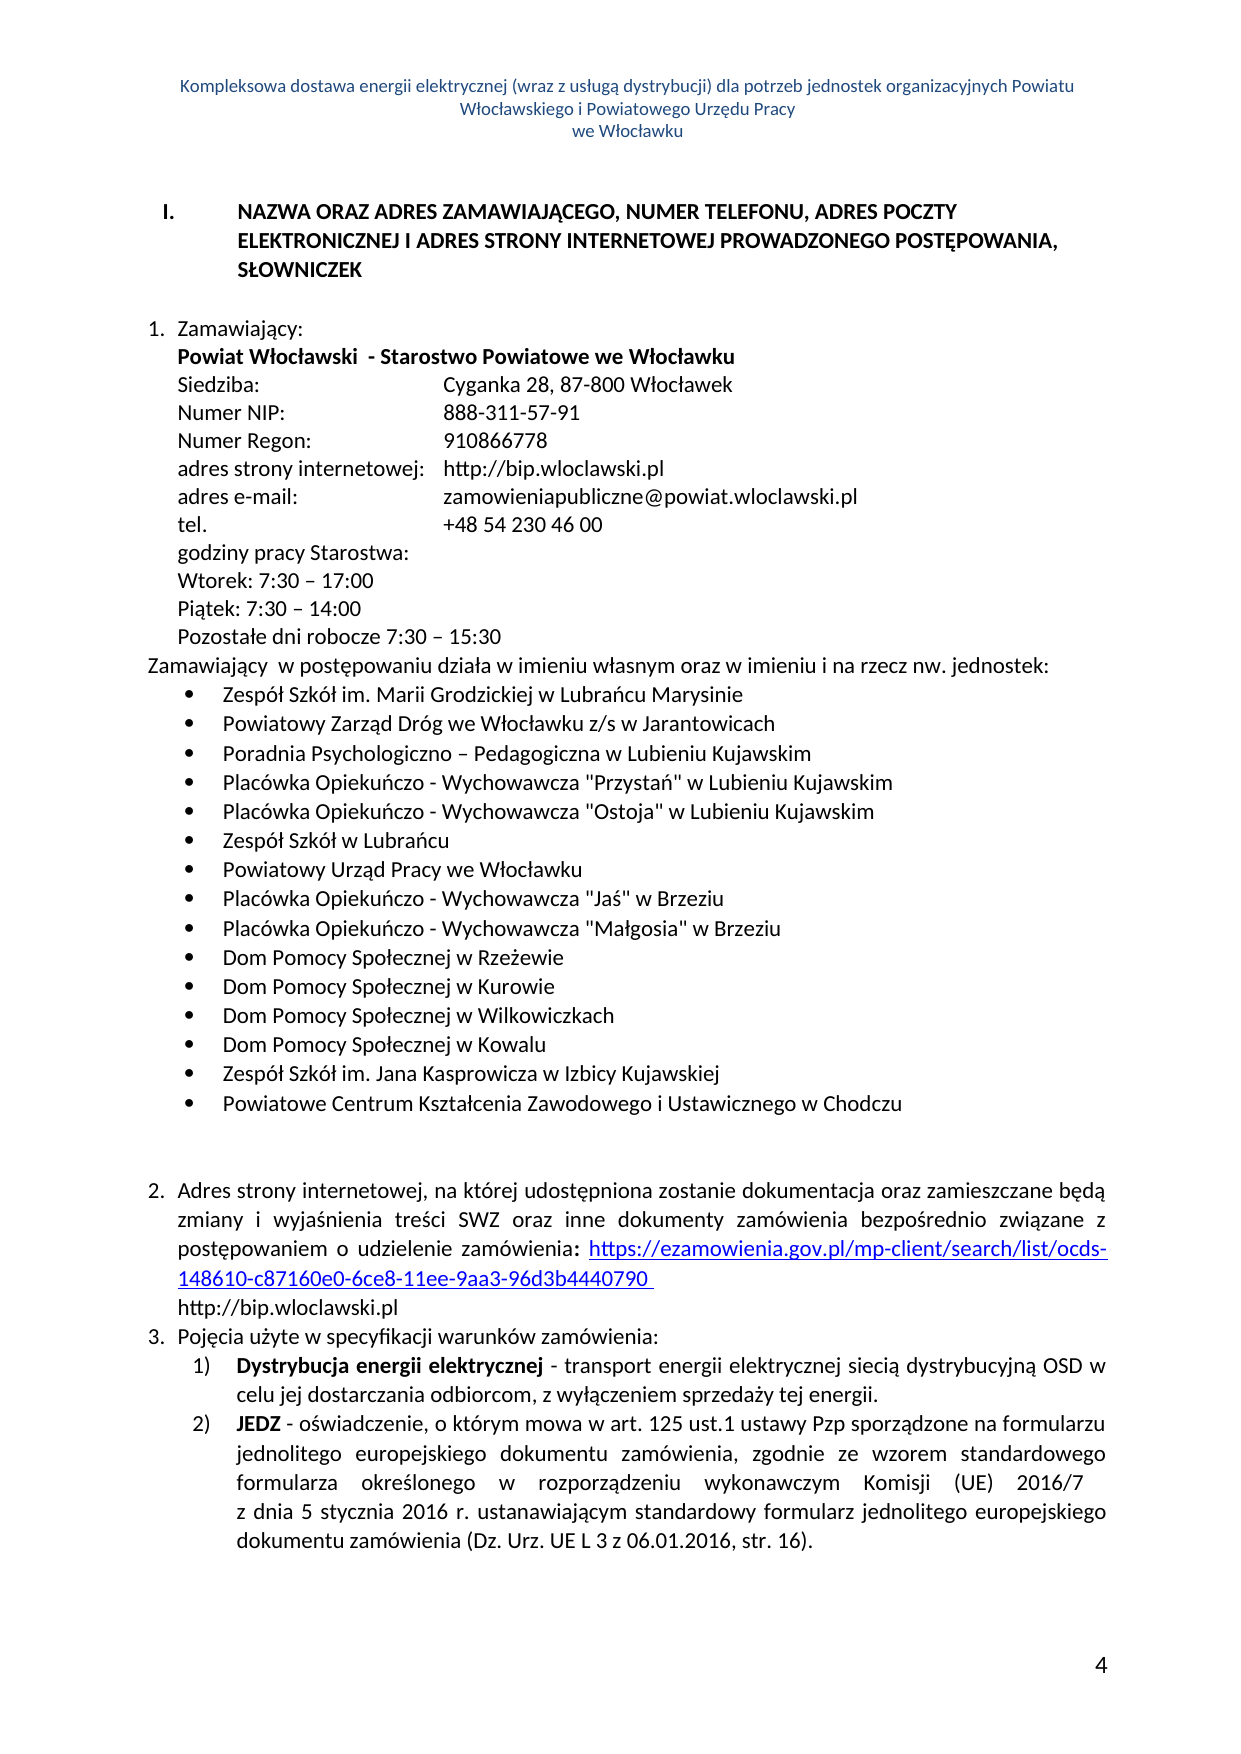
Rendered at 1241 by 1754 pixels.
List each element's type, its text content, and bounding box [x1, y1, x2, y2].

text Piątek: 7:30 – 14:00 [148, 594, 1107, 622]
text Pozostałe dni robocze 7:30 – 15:30 [148, 622, 1107, 650]
list Dom Pomocy Społecznej w Kurowie [185, 971, 1107, 1000]
text Siedziba: Cyganka 28, 87-800 Włocławek [148, 370, 1107, 398]
list Dom Pomocy Społecznej w Kowalu [185, 1029, 1107, 1058]
list Placówka Opiekuńczo - Wychowawcza "Jaś" w Brzeziu [185, 883, 1107, 913]
list Dystrybucja energii elektrycznej - transport energii elektrycznej siecią dystrybucyjną OSD w celu jej dostarczania odbiorcom, z wyłączeniem sprzedaży tej energii. [192, 1350, 1107, 1408]
list Zespół Szkół w Lubrańcu [185, 825, 1107, 854]
text Wtorek: 7:30 – 17:00 [148, 566, 1107, 594]
text Numer NIP: 888-311-57-91 [148, 398, 1107, 426]
list Dom Pomocy Społecznej w Wilkowiczkach [185, 1000, 1107, 1029]
list Poradnia Psychologiczno – Pedagogiczna w Lubieniu Kujawskim [185, 738, 1107, 767]
list Placówka Opiekuńczo - Wychowawcza "Małgosia" w Brzeziu [185, 913, 1107, 942]
list Pojęcia użyte w specyfikacji warunków zamówienia: [148, 1321, 1107, 1350]
list Powiatowe Centrum Kształcenia Zawodowego i Ustawicznego w Chodczu [185, 1088, 1107, 1117]
list Powiatowy Urząd Pracy we Włocławku [185, 854, 1107, 883]
list Placówka Opiekuńczo - Wychowawcza "Przystań" w Lubieniu Kujawskim [185, 767, 1107, 796]
list Placówka Opiekuńczo - Wychowawcza "Ostoja" w Lubieniu Kujawskim [185, 796, 1107, 825]
list Zespół Szkół im. Marii Grodzickiej w Lubrańcu Marysinie [185, 679, 1107, 708]
text adres e-mail: zamowieniapubliczne@powiat.wloclawski.pl [148, 482, 1107, 510]
list Adres strony internetowej, na której udostępniona zostanie dokumentacja oraz zamieszczane będą zmiany i wyjaśnienia treści SWZ oraz inne dokumenty zamówienia bezpośrednio związane z postępowaniem o udzielenie zamówienia: https://ezamowienia.gov.pl/mp-client/search/list/ocds-148610-c87160e0-6ce8-11ee-9aa3-96d3b4440790 [148, 1175, 1107, 1292]
text Zamawiający w postępowaniu działa w imieniu własnym oraz w imieniu i na rzecz nw. jednostek: [148, 650, 1107, 679]
text tel. +48 54 230 46 00 [148, 510, 1107, 538]
text Numer Regon: 910866778 [148, 426, 1107, 454]
text godziny pracy Starostwa: [148, 538, 1107, 566]
text adres strony internetowej: http://bip.wloclawski.pl [148, 454, 1107, 482]
list Dom Pomocy Społecznej w Rzeżewie [185, 942, 1107, 971]
subtitle NAZWA ORAZ ADRES ZAMAWIAJĄCEGO, NUMER TELEFONU, ADRES POCZTY ELEKTRONICZNEJ I ADRES STRONY INTERNETOWEJ PROWADZONEGO POSTĘPOWANIA, SŁOWNICZEK [162, 196, 1107, 283]
text http://bip.wloclawski.pl [177, 1292, 1107, 1321]
list Zamawiający: [148, 313, 1107, 342]
text Powiat Włocławski - Starostwo Powiatowe we Włocławku [148, 342, 1107, 370]
list Powiatowy Zarząd Dróg we Włocławku z/s w Jarantowicach [185, 708, 1107, 738]
list JEDZ - oświadczenie, o którym mowa w art. 125 ust.1 ustawy Pzp sporządzone na formularzu jednolitego europejskiego dokumentu zamówienia, zgodnie ze wzorem standardowego formularza określonego w rozporządzeniu wykonawczym Komisji (UE) 2016/7 z dnia 5 stycznia 2016 r. ustanawiającym standardowy formularz jednolitego europejskiego dokumentu zamówienia (Dz. Urz. UE L 3 z 06.01.2016, str. 16). [192, 1408, 1107, 1554]
list Zespół Szkół im. Jana Kasprowicza w Izbicy Kujawskiej [185, 1058, 1107, 1088]
